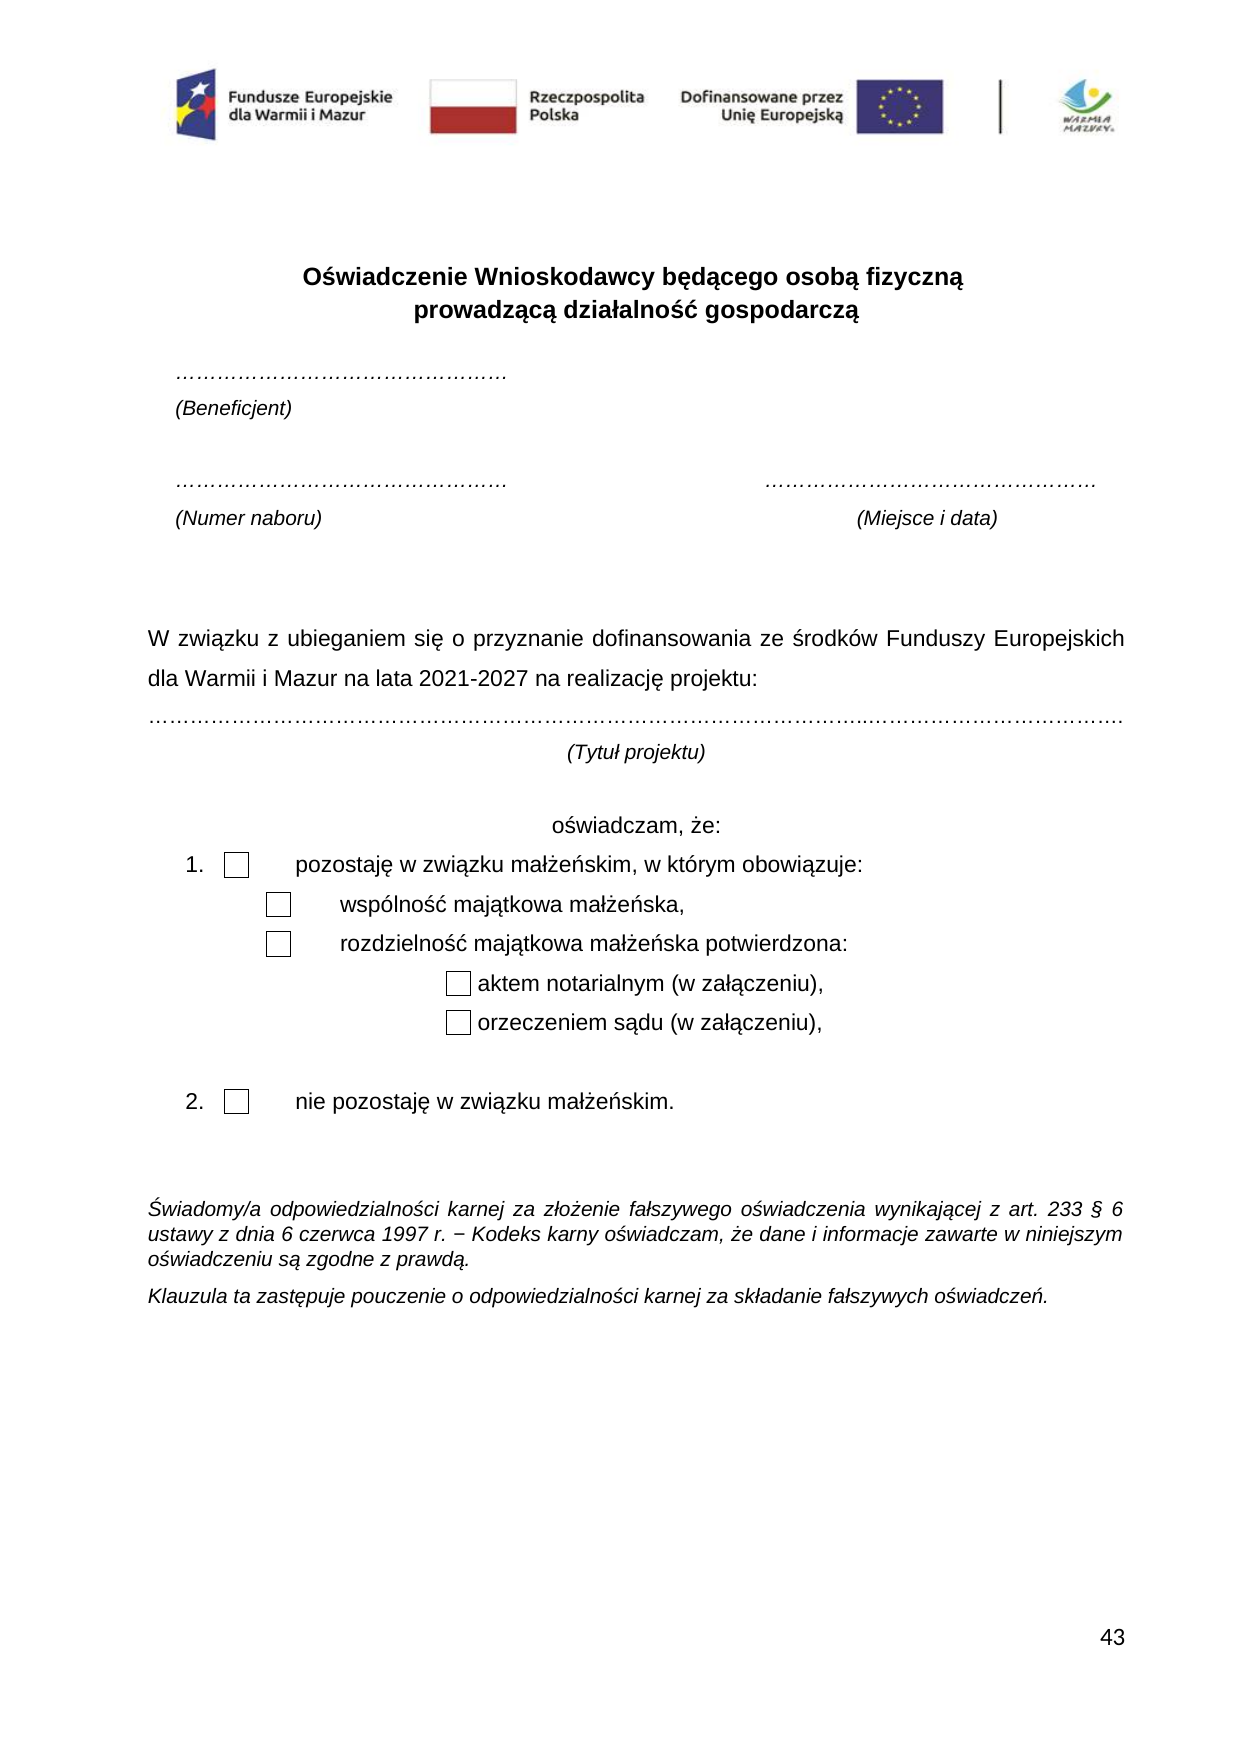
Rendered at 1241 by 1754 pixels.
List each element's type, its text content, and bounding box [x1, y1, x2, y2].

text Oświadczenie Wnioskodawcy będącego osobą fizyczną prowadzącą działalność gospodarczą [148, 262, 1125, 323]
text wspólność majątkowa małżeńska, [265, 891, 1125, 917]
picture [158, 51, 1131, 155]
table_header ………………………………………… (Beneficjent) ………………………………………… [164, 360, 636, 506]
table_cell (Numer naboru) [164, 506, 636, 544]
text rozdzielność majątkowa małżeńska potwierdzona: [265, 930, 1125, 957]
list pozostaję w związku małżeńskim, w którym obowiązuje: [185, 851, 1125, 878]
list aktem notarialnym (w załączeniu), [444, 970, 1125, 996]
text Świadomy/a odpowiedzialności karnej za złożenie fałszywego oświadczenia wynikającej z art. 233 § 6 ustawy z dnia 6 czerwca 1997 r. − Kodeks karny oświadczam, że dane i informacje zawarte w niniejszym oświadczeniu są zgodne z prawdą. [148, 1195, 1125, 1270]
table_header ………………………………………… [636, 360, 1109, 506]
list orzeczeniem sądu (w załączeniu), [444, 1009, 1125, 1036]
list nie pozostaję w związku małżeńskim. [185, 1088, 1125, 1114]
text Klauzula ta zastępuje pouczenie o odpowiedzialności karnej za składanie fałszywych oświadczeń. [148, 1283, 1125, 1308]
table_cell (Miejsce i data) [636, 506, 1109, 544]
text …………………………………………………………………………………………..………………………………. [148, 704, 1125, 728]
text W związku z ubieganiem się o przyznanie dofinansowania ze środków Funduszy Europejskich dla Warmii i Mazur na lata 2021-2027 na realizację projektu: [148, 625, 1125, 691]
text (Tytuł projektu) [148, 740, 1125, 764]
text oświadczam, że: [148, 812, 1125, 838]
